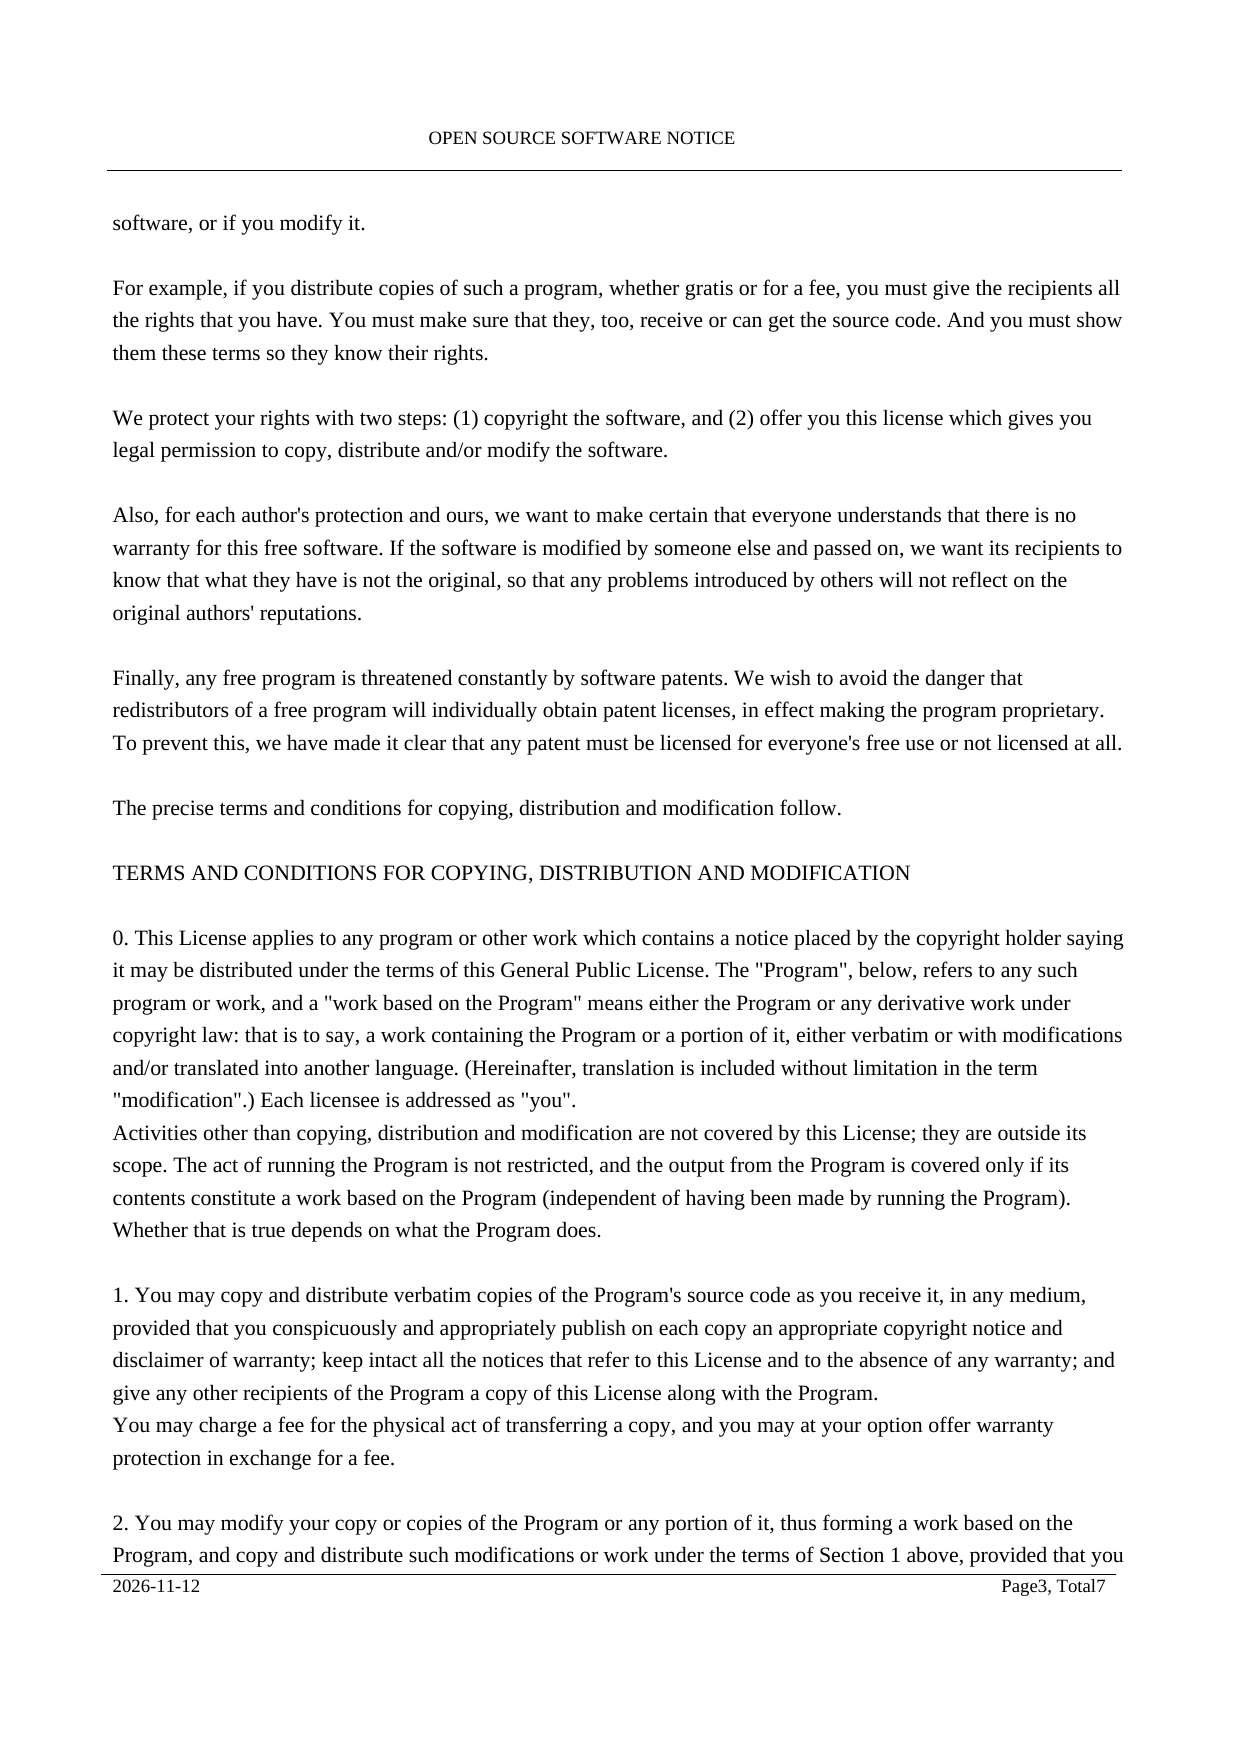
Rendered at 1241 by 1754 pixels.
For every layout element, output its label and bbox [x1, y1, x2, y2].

text [112, 206, 1128, 1571]
